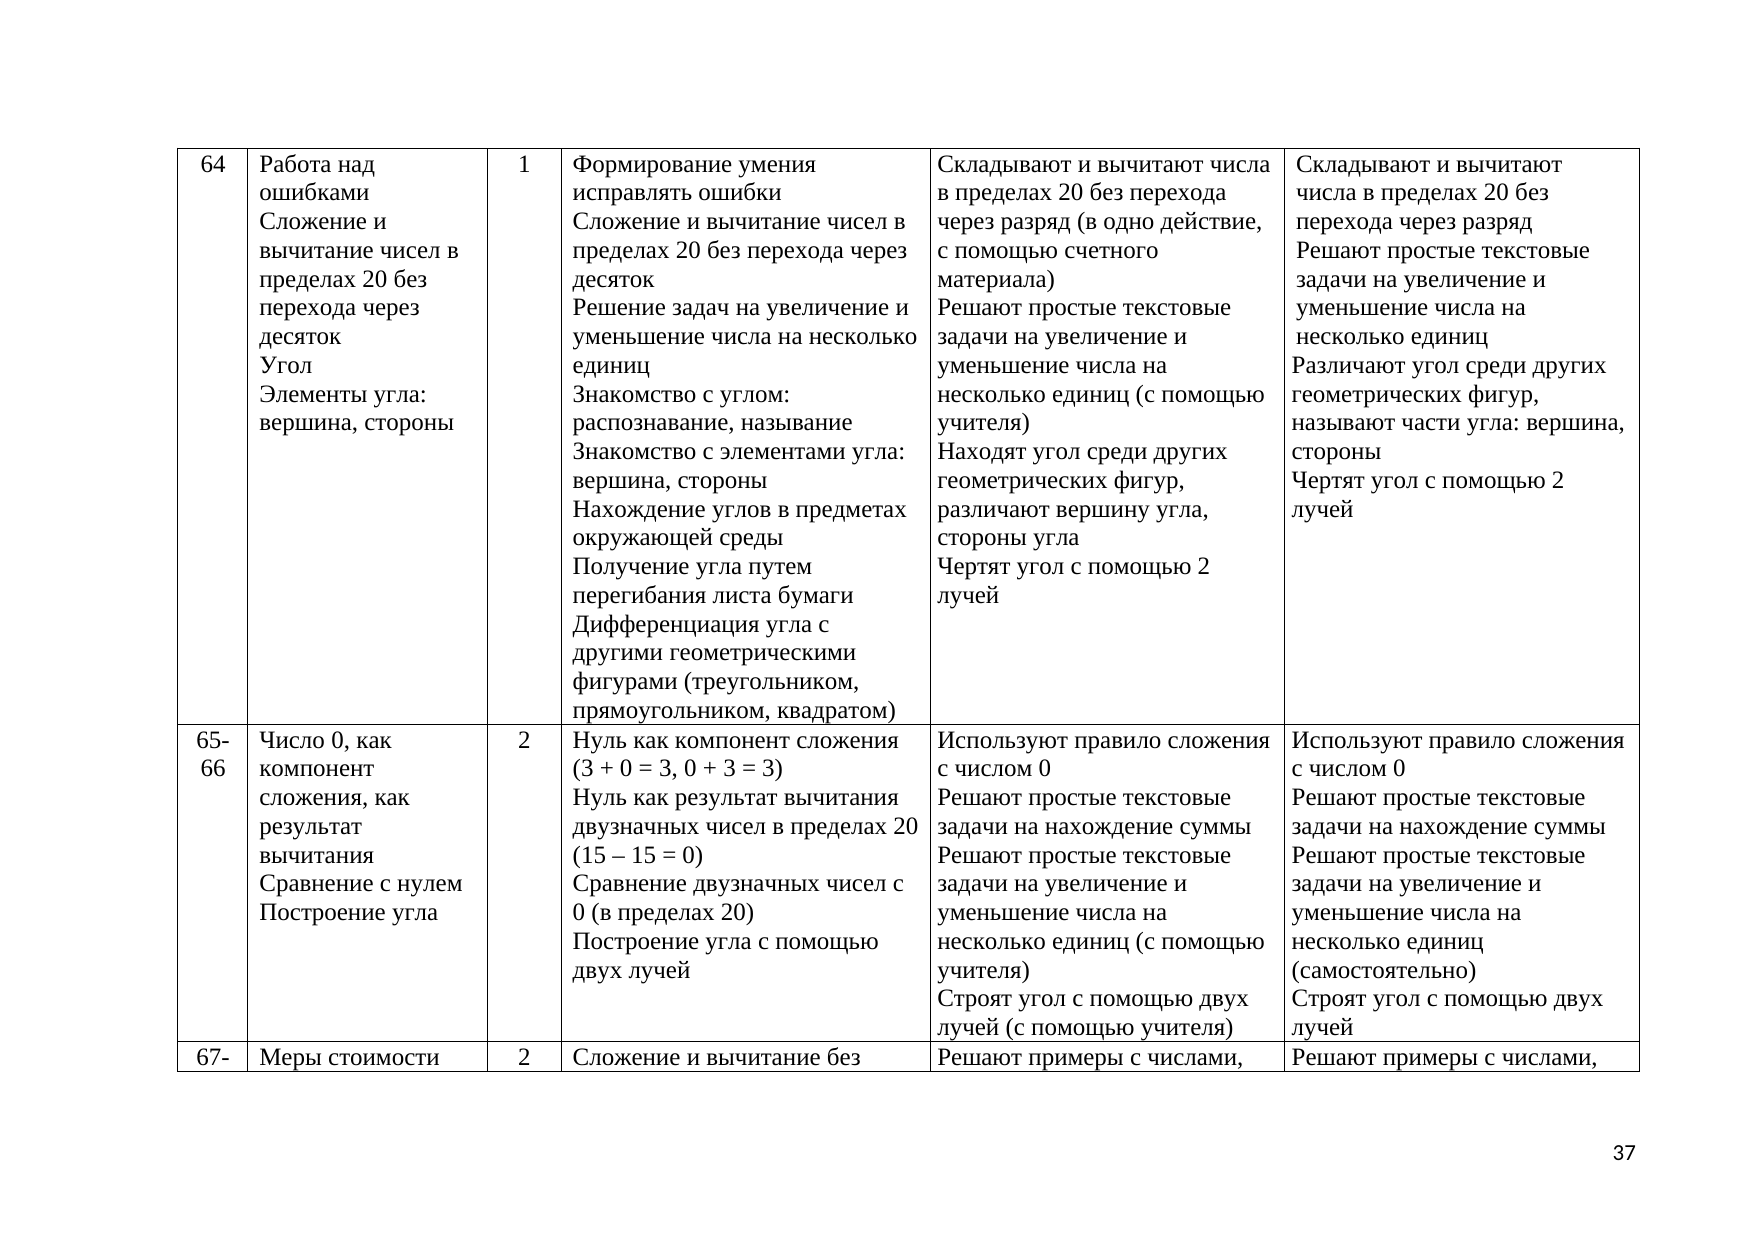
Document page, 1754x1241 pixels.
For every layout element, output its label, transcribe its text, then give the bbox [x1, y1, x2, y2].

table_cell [562, 1042, 930, 1071]
table_cell 64 [178, 149, 247, 724]
table_cell 1 [488, 149, 561, 724]
table_cell 2 [488, 1042, 561, 1071]
table_cell 67-68 [178, 1042, 247, 1071]
table_cell 65-66 [178, 725, 247, 1041]
table_cell Нуль как компонент сложения (3 + 0 = 3, 0 + 3 = 3) Нуль как результат вычитания двузначных чисел в пределах 20 (15 – 15 = 0) Сравнение двузначных чисел с 0 (в пределах 20) Построение угла с помощью двух лучей [562, 725, 930, 1041]
table_cell Складывают и вычитают числа в пределах 20 без перехода через разряд (в одно действие, с помощью счетного материала) Решают простые текстовые задачи на увеличение и уменьшение числа на несколько единиц (с помощью учителя) Находят угол среди других геометрических фигур, различают вершину угла, стороны угла Чертят угол с помощью 2 лучей [931, 149, 1284, 724]
table_cell Используют правило сложения с числом 0 Решают простые текстовые задачи на нахождение суммы Решают простые текстовые задачи на увеличение и уменьшение числа на несколько единиц (с помощью учителя) Строят угол с помощью двух лучей (с помощью учителя) [931, 725, 1284, 1041]
table_cell Формирование умения исправлять ошибки Сложение и вычитание чисел в пределах 20 без перехода через десяток Решение задач на увеличение и уменьшение числа на несколько единиц Знакомство с углом: распознавание, называние Знакомство с элементами угла: вершина, стороны Нахождение углов в предметах окружающей среды Получение угла путем перегибания листа бумаги Дифференциация угла с другими геометрическими фигурами (треугольником, прямоугольником, квадратом) [562, 149, 930, 724]
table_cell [931, 1042, 1284, 1071]
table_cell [1285, 1042, 1639, 1071]
table_cell Число 0, как компонент сложения, как результат вычитания Сравнение с нулем Построение угла [248, 725, 487, 1041]
table_cell Работа над ошибками Сложение и вычитание чисел в пределах 20 без перехода через десяток Угол Элементы угла: вершина, стороны [248, 149, 487, 724]
table_cell Используют правило сложения с числом 0 Решают простые текстовые задачи на нахождение суммы Решают простые текстовые задачи на увеличение и уменьшение числа на несколько единиц (самостоятельно) Строят угол с помощью двух лучей [1285, 725, 1639, 1041]
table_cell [248, 1042, 487, 1071]
table_cell 2 [488, 725, 561, 1041]
table_cell Складывают и вычитают числа в пределах 20 без перехода через разряд Решают простые текстовые задачи на увеличение и уменьшение числа на несколько единиц Различают угол среди других геометрических фигур, называют части угла: вершина, стороны Чертят угол с помощью 2 лучей [1285, 149, 1639, 724]
